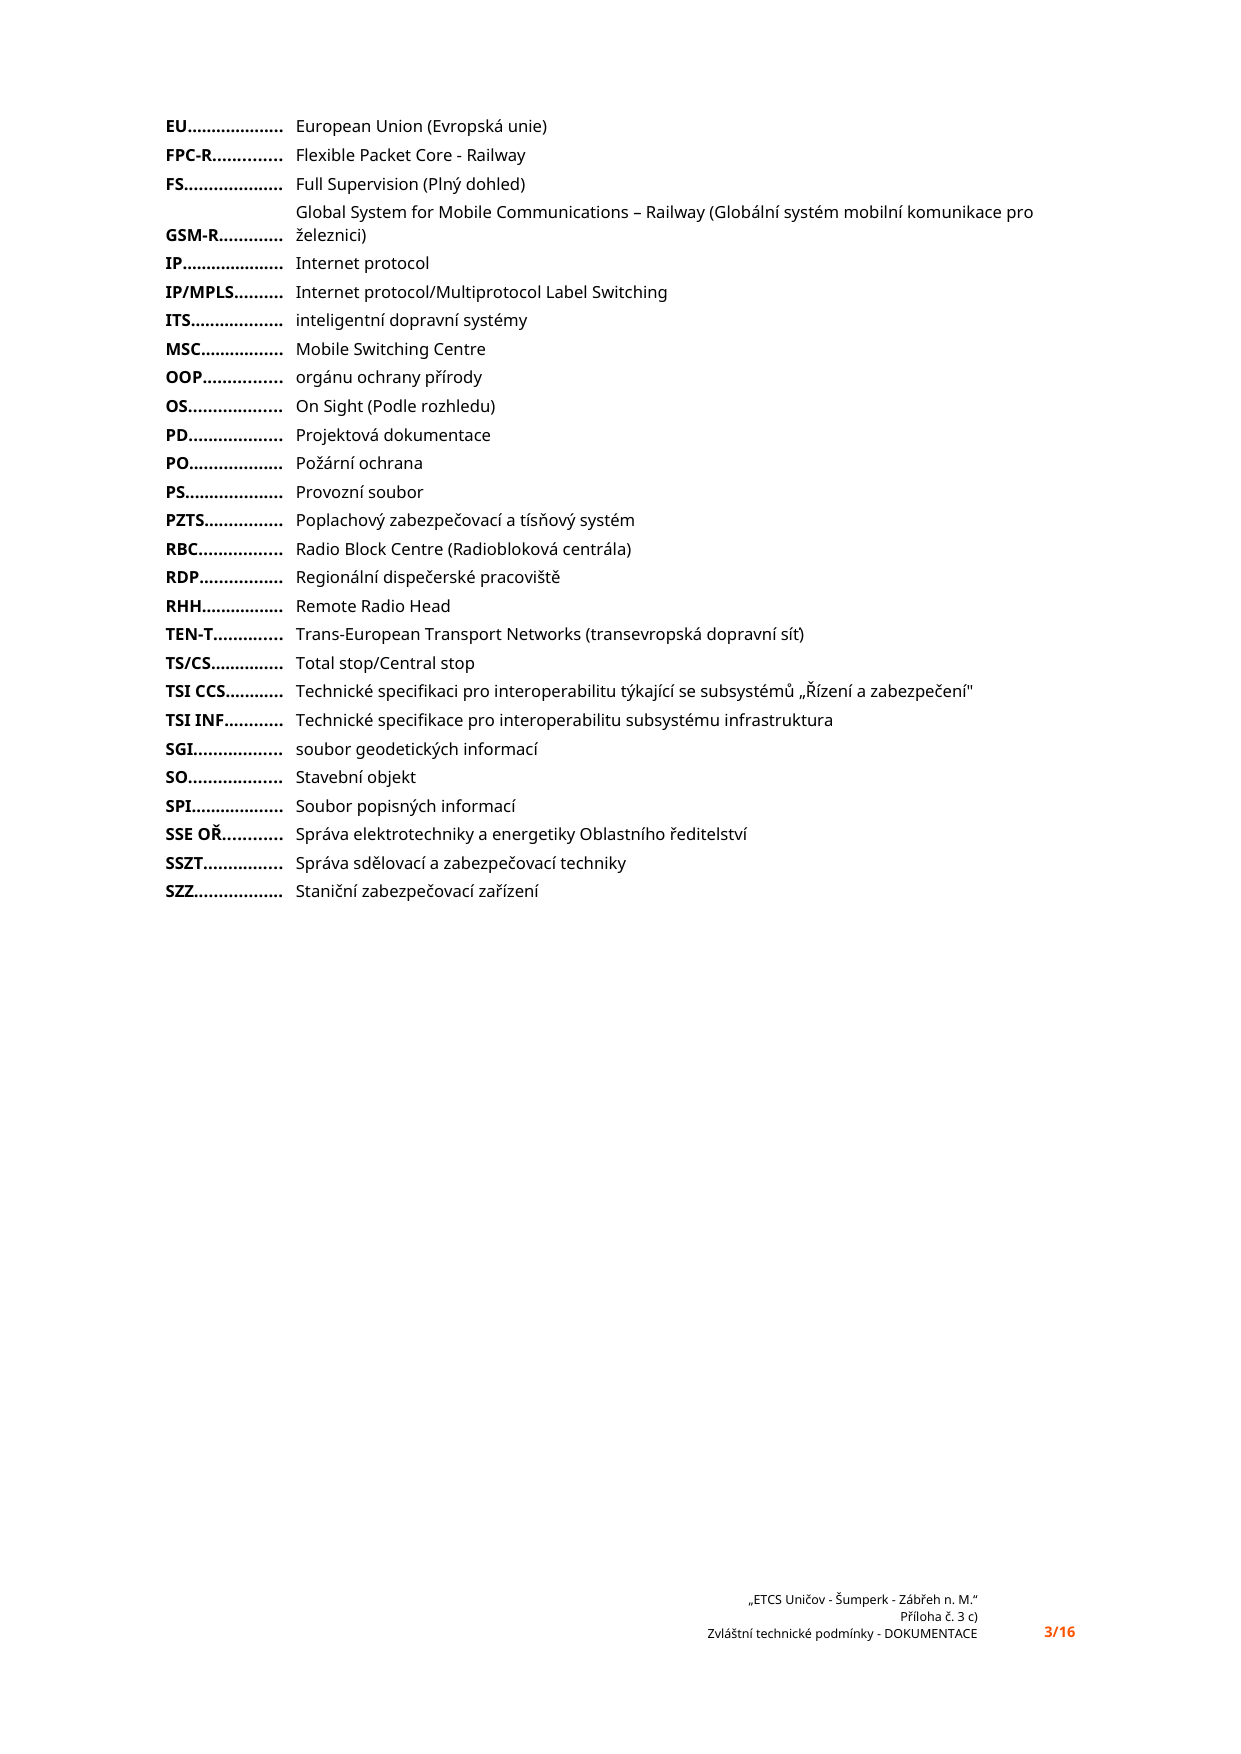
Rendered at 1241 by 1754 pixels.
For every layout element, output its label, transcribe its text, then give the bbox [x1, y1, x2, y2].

table_cell Technické specifikace pro interoperabilitu subsystému infrastruktura [296, 706, 1072, 734]
table_cell IP/MPLS [165, 278, 296, 306]
table_cell OOP [165, 363, 296, 392]
table_cell Global System for Mobile Communications – Railway (Globální systém mobilní komunikace pro železnici) [296, 198, 1072, 249]
table_cell orgánu ochrany přírody [296, 363, 1072, 392]
table_cell On Sight (Podle rozhledu) [296, 392, 1072, 420]
table_cell ITS [165, 306, 296, 335]
table_cell Radio Block Centre (Radiobloková centrála) [296, 535, 1072, 563]
table_cell inteligentní dopravní systémy [296, 306, 1072, 335]
table_cell GSM-R [165, 198, 296, 249]
table_cell EU [165, 112, 296, 141]
table_cell Provozní soubor [296, 478, 1072, 506]
table_cell RDP [165, 563, 296, 592]
table_cell Regionální dispečerské pracoviště [296, 563, 1072, 592]
table_cell Správa elektrotechniky a energetiky Oblastního ředitelství [296, 820, 1072, 848]
table_cell FS [165, 169, 296, 198]
table_cell Flexible Packet Core - Railway [296, 141, 1072, 169]
table_cell soubor geodetických informací [296, 734, 1072, 763]
table_cell Internet protocol [296, 249, 1072, 278]
table_cell RBC [165, 535, 296, 563]
table_cell Technické specifikaci pro interoperabilitu týkající se subsystémů „Řízení a zabezpečení" [296, 677, 1072, 706]
table_cell Správa sdělovací a zabezpečovací techniky [296, 849, 1072, 877]
table_cell SPI [165, 791, 296, 820]
table_cell Total stop/Central stop [296, 649, 1072, 677]
table_cell TS/CS [165, 649, 296, 677]
table_cell SSZT [165, 849, 296, 877]
table_cell TEN-T [165, 620, 296, 649]
table_cell Požární ochrana [296, 449, 1072, 477]
table_cell SO [165, 763, 296, 791]
table_cell Remote Radio Head [296, 592, 1072, 620]
table_cell SZZ [165, 877, 296, 906]
table_cell Mobile Switching Centre [296, 335, 1072, 363]
table_cell Poplachový zabezpečovací a tísňový systém [296, 506, 1072, 534]
table_cell Trans-European Transport Networks (transevropská dopravní síť) [296, 620, 1072, 649]
table_cell MSC [165, 335, 296, 363]
table_cell Internet protocol/Multiprotocol Label Switching [296, 278, 1072, 306]
table_cell RHH [165, 592, 296, 620]
table_cell Soubor popisných informací [296, 791, 1072, 820]
table_cell TSI INF [165, 706, 296, 734]
table_cell SSE OŘ [165, 820, 296, 848]
table_cell PO [165, 449, 296, 477]
table_cell PS [165, 478, 296, 506]
table_cell Stavební objekt [296, 763, 1072, 791]
table_cell European Union (Evropská unie) [296, 112, 1072, 141]
table_cell IP [165, 249, 296, 278]
table_cell PZTS [165, 506, 296, 534]
table_cell Projektová dokumentace [296, 420, 1072, 449]
table_cell SGI [165, 734, 296, 763]
table_cell FPC-R [165, 141, 296, 169]
table_cell Full Supervision (Plný dohled) [296, 169, 1072, 198]
table_cell TSI CCS [165, 677, 296, 706]
table_cell PD [165, 420, 296, 449]
table_cell Staniční zabezpečovací zařízení [296, 877, 1072, 906]
table_cell OS [165, 392, 296, 420]
